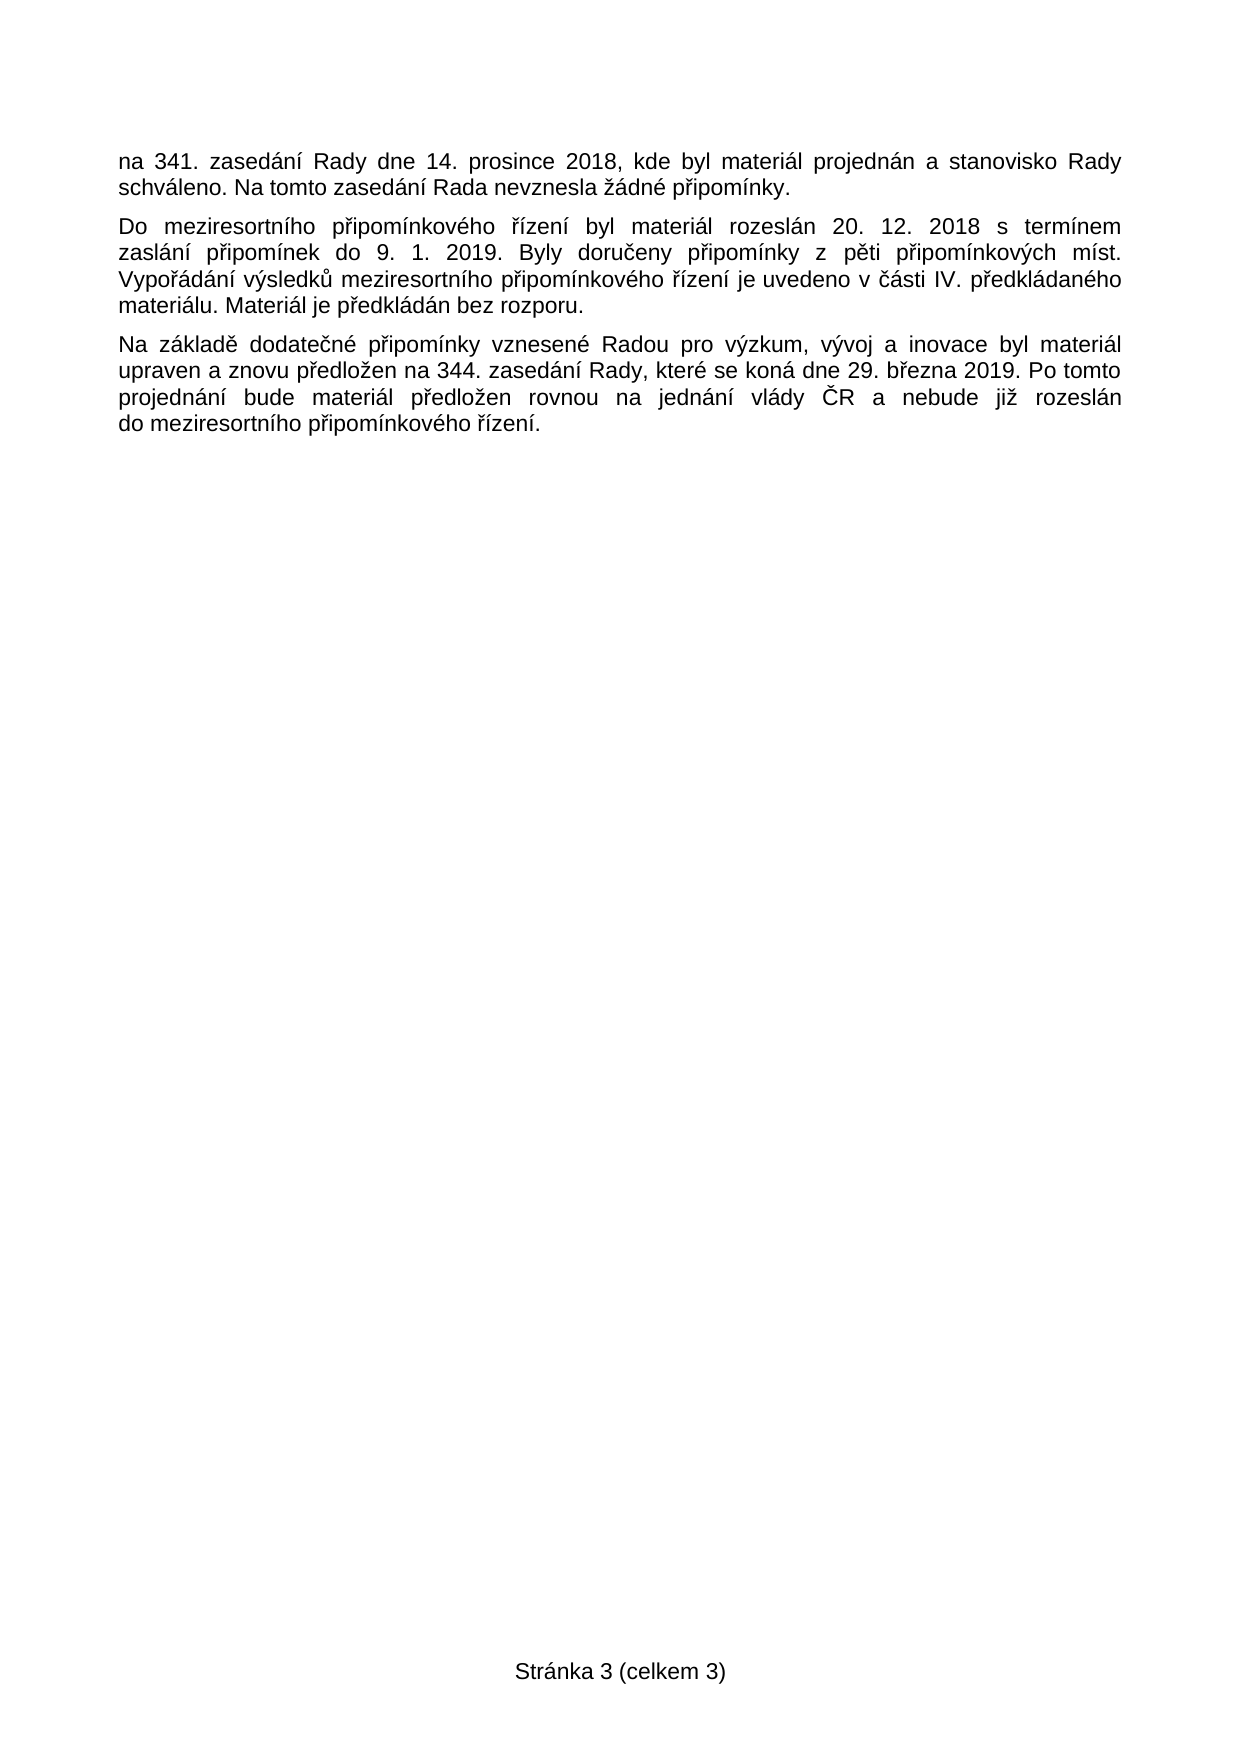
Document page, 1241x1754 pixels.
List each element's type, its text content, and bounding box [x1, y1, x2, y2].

text Na základě dodatečné připomínky vznesené Radou pro výzkum, vývoj a inovace byl materiál upraven a znovu předložen na 344. zasedání Rady, které se koná dne 29. března 2019. Po tomto projednání bude materiál předložen rovnou na jednání vlády ČR a nebude již rozeslán do meziresortního připomínkového řízení. [118, 331, 1122, 436]
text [118, 148, 1122, 200]
text Do meziresortního připomínkového řízení byl materiál rozeslán 20. 12. 2018 s termínem zaslání připomínek do 9. 1. 2019. Byly doručeny připomínky z pěti připomínkových míst. Vypořádání výsledků meziresortního připomínkového řízení je uvedeno v části IV. předkládaného materiálu. Materiál je předkládán bez rozporu. [118, 213, 1122, 318]
